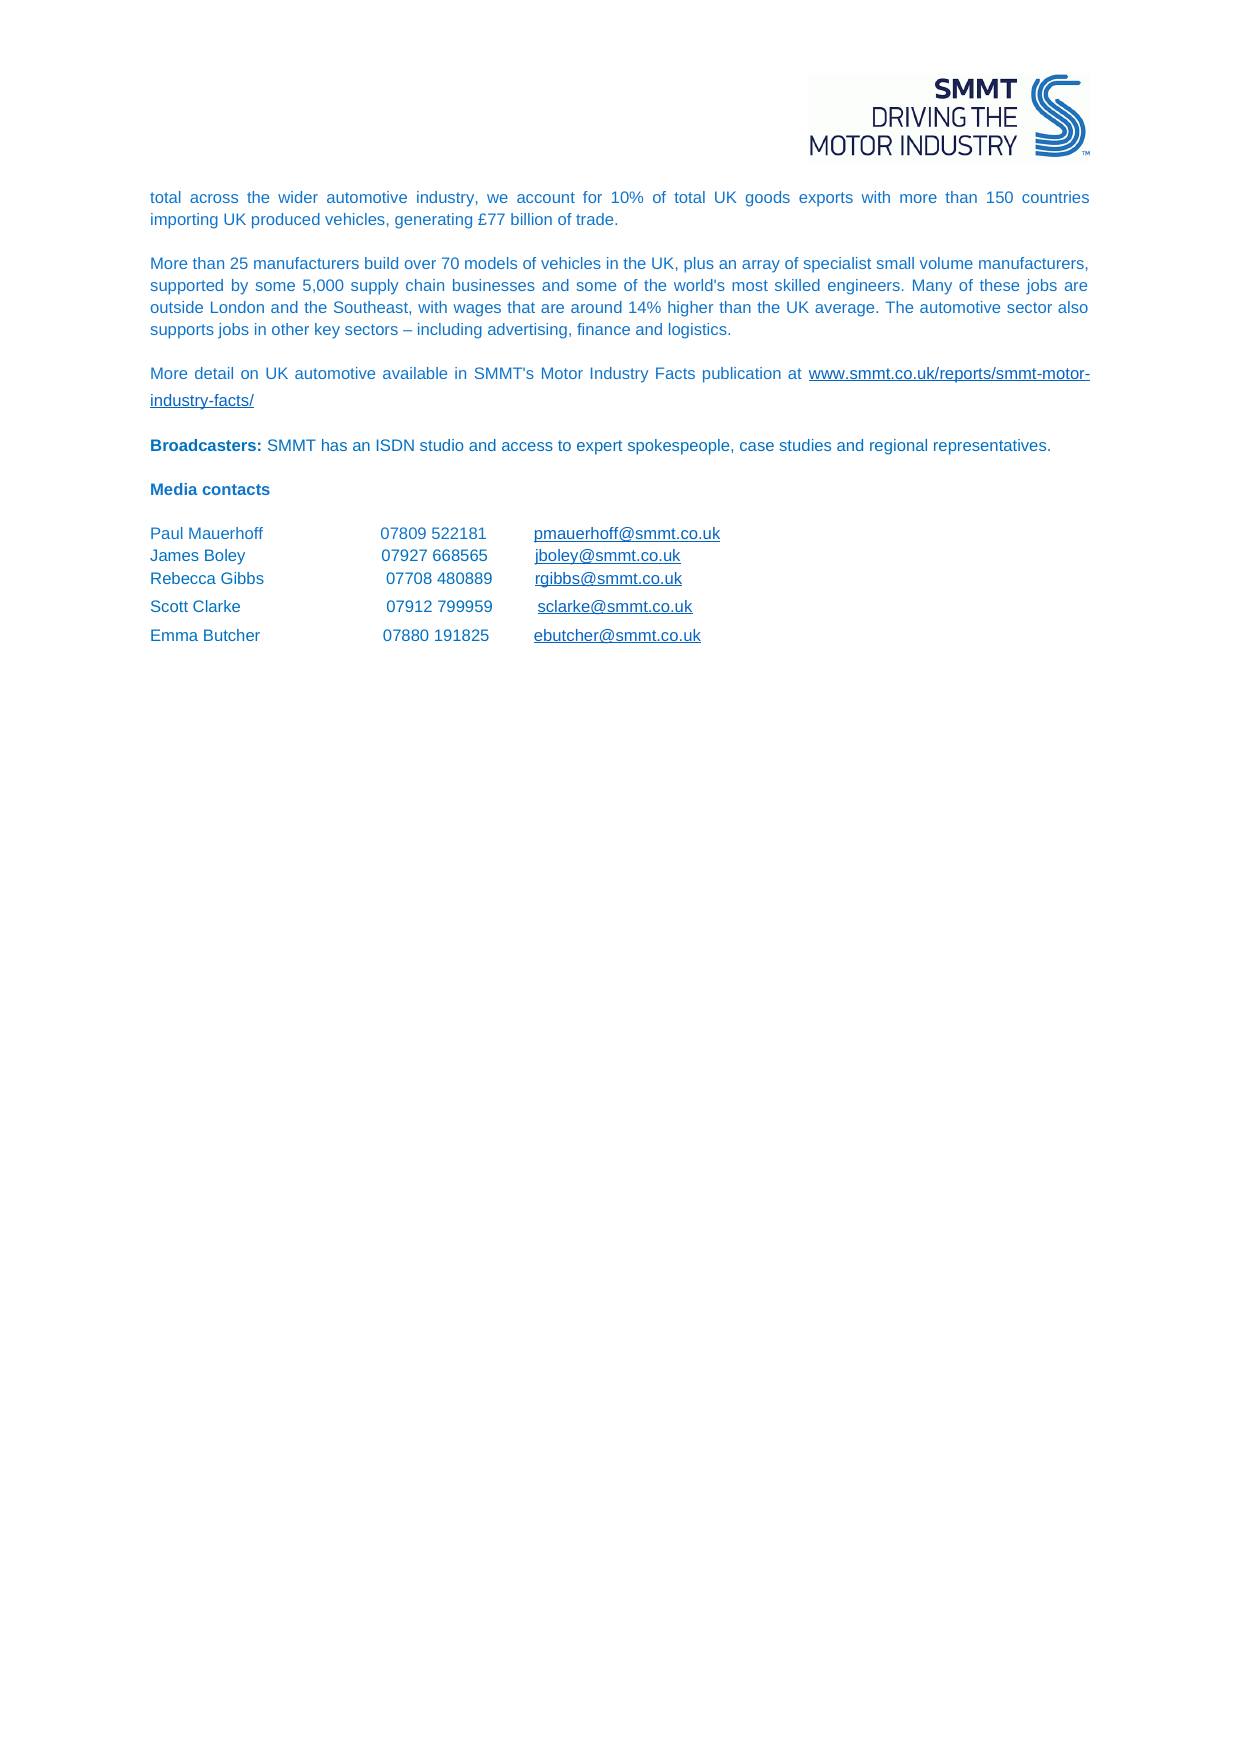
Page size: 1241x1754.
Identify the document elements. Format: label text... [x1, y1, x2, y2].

text Broadcasters: SMMT has an ISDN studio and access to expert spokespeople, case studies and regional representatives. [150, 436, 1090, 455]
text More detail on UK automotive available in SMMT's Motor Industry Facts publication at www.smmt.co.uk/reports/smmt-motor-industry-facts/ [150, 364, 1090, 410]
text James Boley 07927 668565 jboley@smmt.co.uk [150, 546, 1090, 565]
picture [807, 73, 1091, 164]
text More than 25 manufacturers build over 70 models of vehicles in the UK, plus an array of specialist small volume manufacturers, supported by some 5,000 supply chain businesses and some of the world's most skilled engineers. Many of these jobs are outside London and the Southeast, with wages that are around 14% higher than the UK average. The automotive sector also supports jobs in other key sectors – including advertising, finance and logistics. [150, 254, 1090, 339]
text Rebecca Gibbs 07708 480889 rgibbs@smmt.co.uk Scott Clarke 07912 799959 sclarke@smmt.co.uk Emma Butcher 07880 191825 ebutcher@smmt.co.uk [150, 568, 1090, 646]
text Paul Mauerhoff 07809 522181 pmauerhoff@smmt.co.uk [150, 524, 1061, 543]
text Media contacts [150, 480, 1061, 499]
